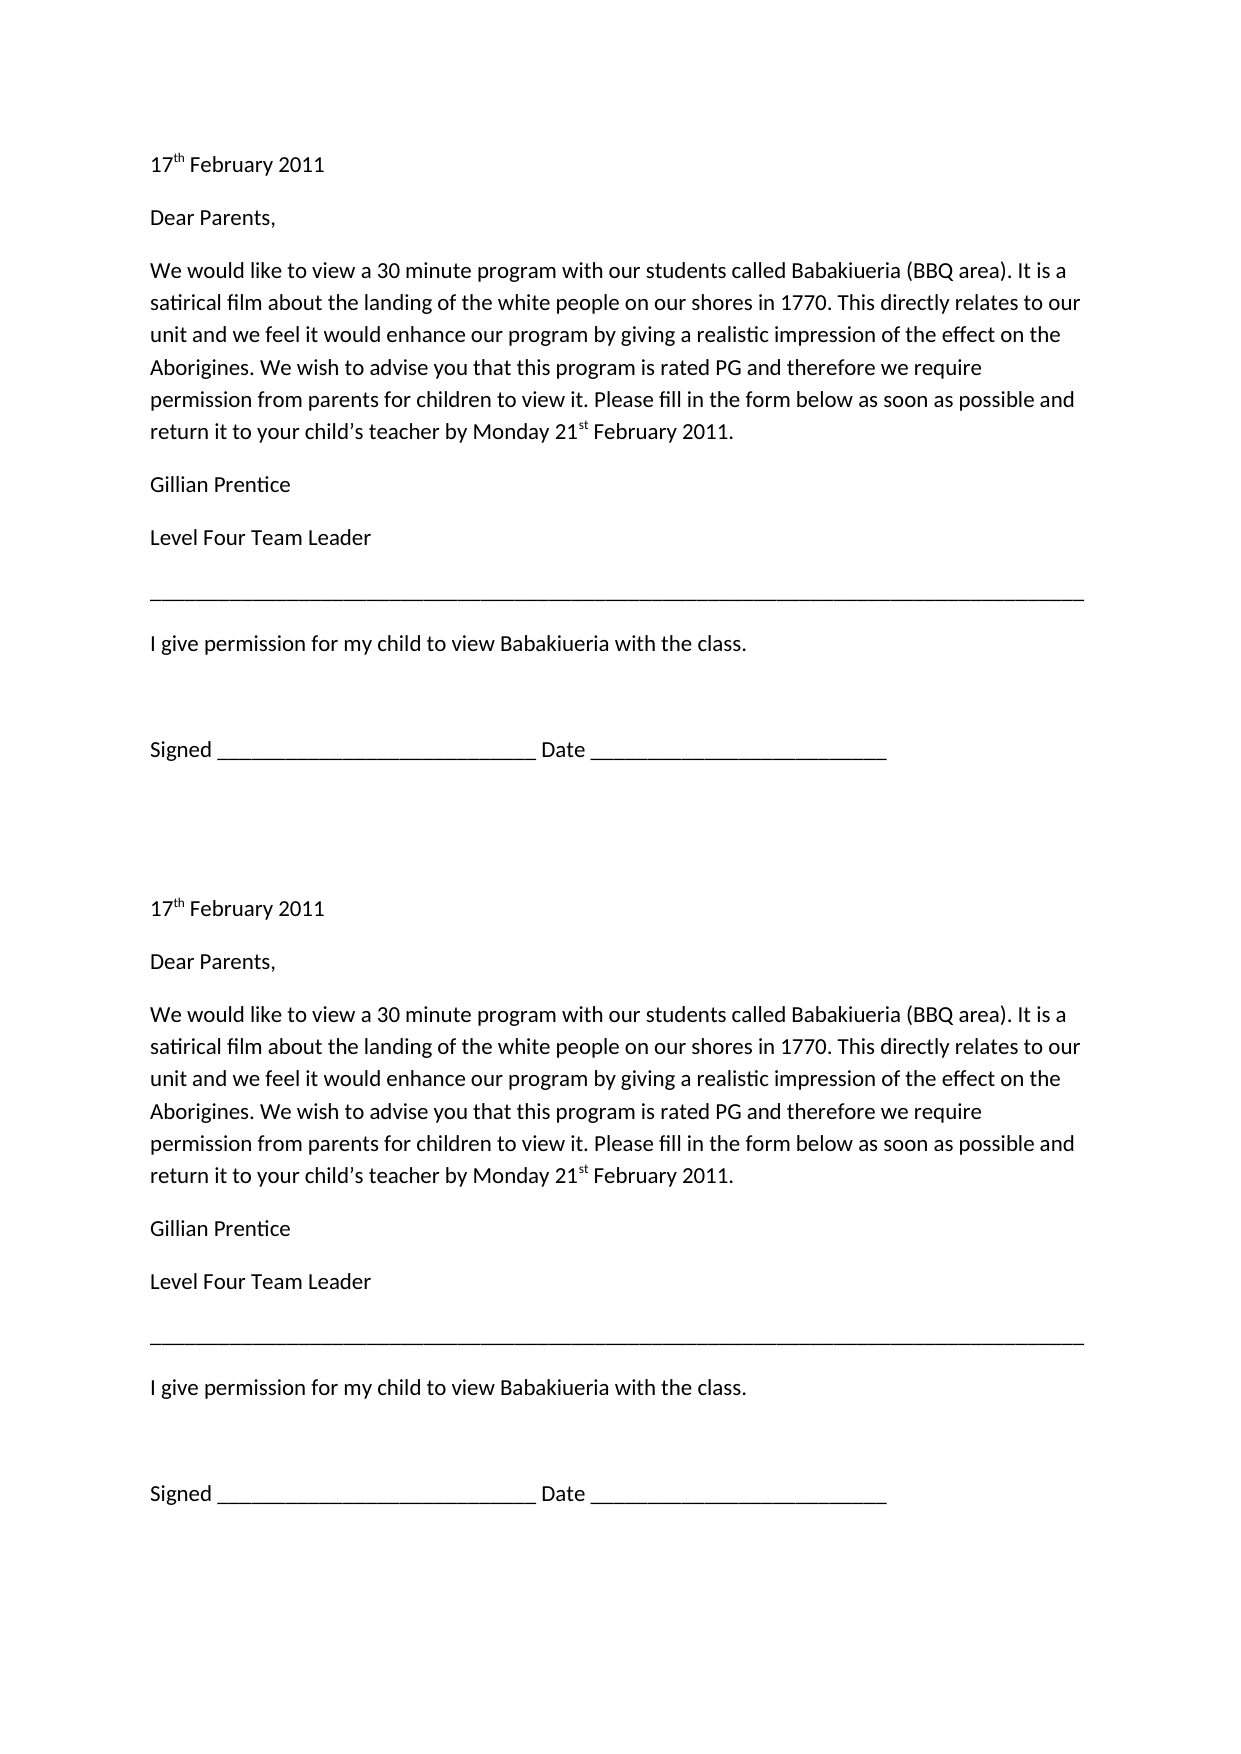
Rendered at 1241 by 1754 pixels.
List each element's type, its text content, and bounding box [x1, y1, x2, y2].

text __________________________________________________________________________________ [150, 1320, 1090, 1348]
text I give permission for my child to view Babakiueria with the class. [150, 629, 1090, 657]
text We would like to view a 30 minute program with our students called Babakiueria (BBQ area). It is a satirical film about the landing of the white people on our shores in 1770. This directly relates to our unit and we feel it would enhance our program by giving a realistic impression of the effect on the Aborigines. We wish to advise you that this program is rated PG and therefore we require permission from parents for children to view it. Please fill in the form below as soon as possible and return it to your child’s teacher by Monday 21st February 2011. [150, 1000, 1090, 1189]
text Dear Parents, [150, 203, 1090, 231]
text Signed ____________________________ Date __________________________ [150, 1479, 1090, 1507]
text Gillian Prentice [150, 1214, 1090, 1242]
text Dear Parents, [150, 947, 1090, 975]
text __________________________________________________________________________________ [150, 576, 1090, 604]
text Signed ____________________________ Date __________________________ [150, 735, 1090, 763]
text Level Four Team Leader [150, 1267, 1090, 1295]
text 17th February 2011 [150, 150, 1090, 178]
text 17th February 2011 [150, 894, 1090, 922]
text We would like to view a 30 minute program with our students called Babakiueria (BBQ area). It is a satirical film about the landing of the white people on our shores in 1770. This directly relates to our unit and we feel it would enhance our program by giving a realistic impression of the effect on the Aborigines. We wish to advise you that this program is rated PG and therefore we require permission from parents for children to view it. Please fill in the form below as soon as possible and return it to your child’s teacher by Monday 21st February 2011. [150, 256, 1090, 445]
text I give permission for my child to view Babakiueria with the class. [150, 1373, 1090, 1401]
text Gillian Prentice [150, 470, 1090, 498]
text Level Four Team Leader [150, 523, 1090, 551]
